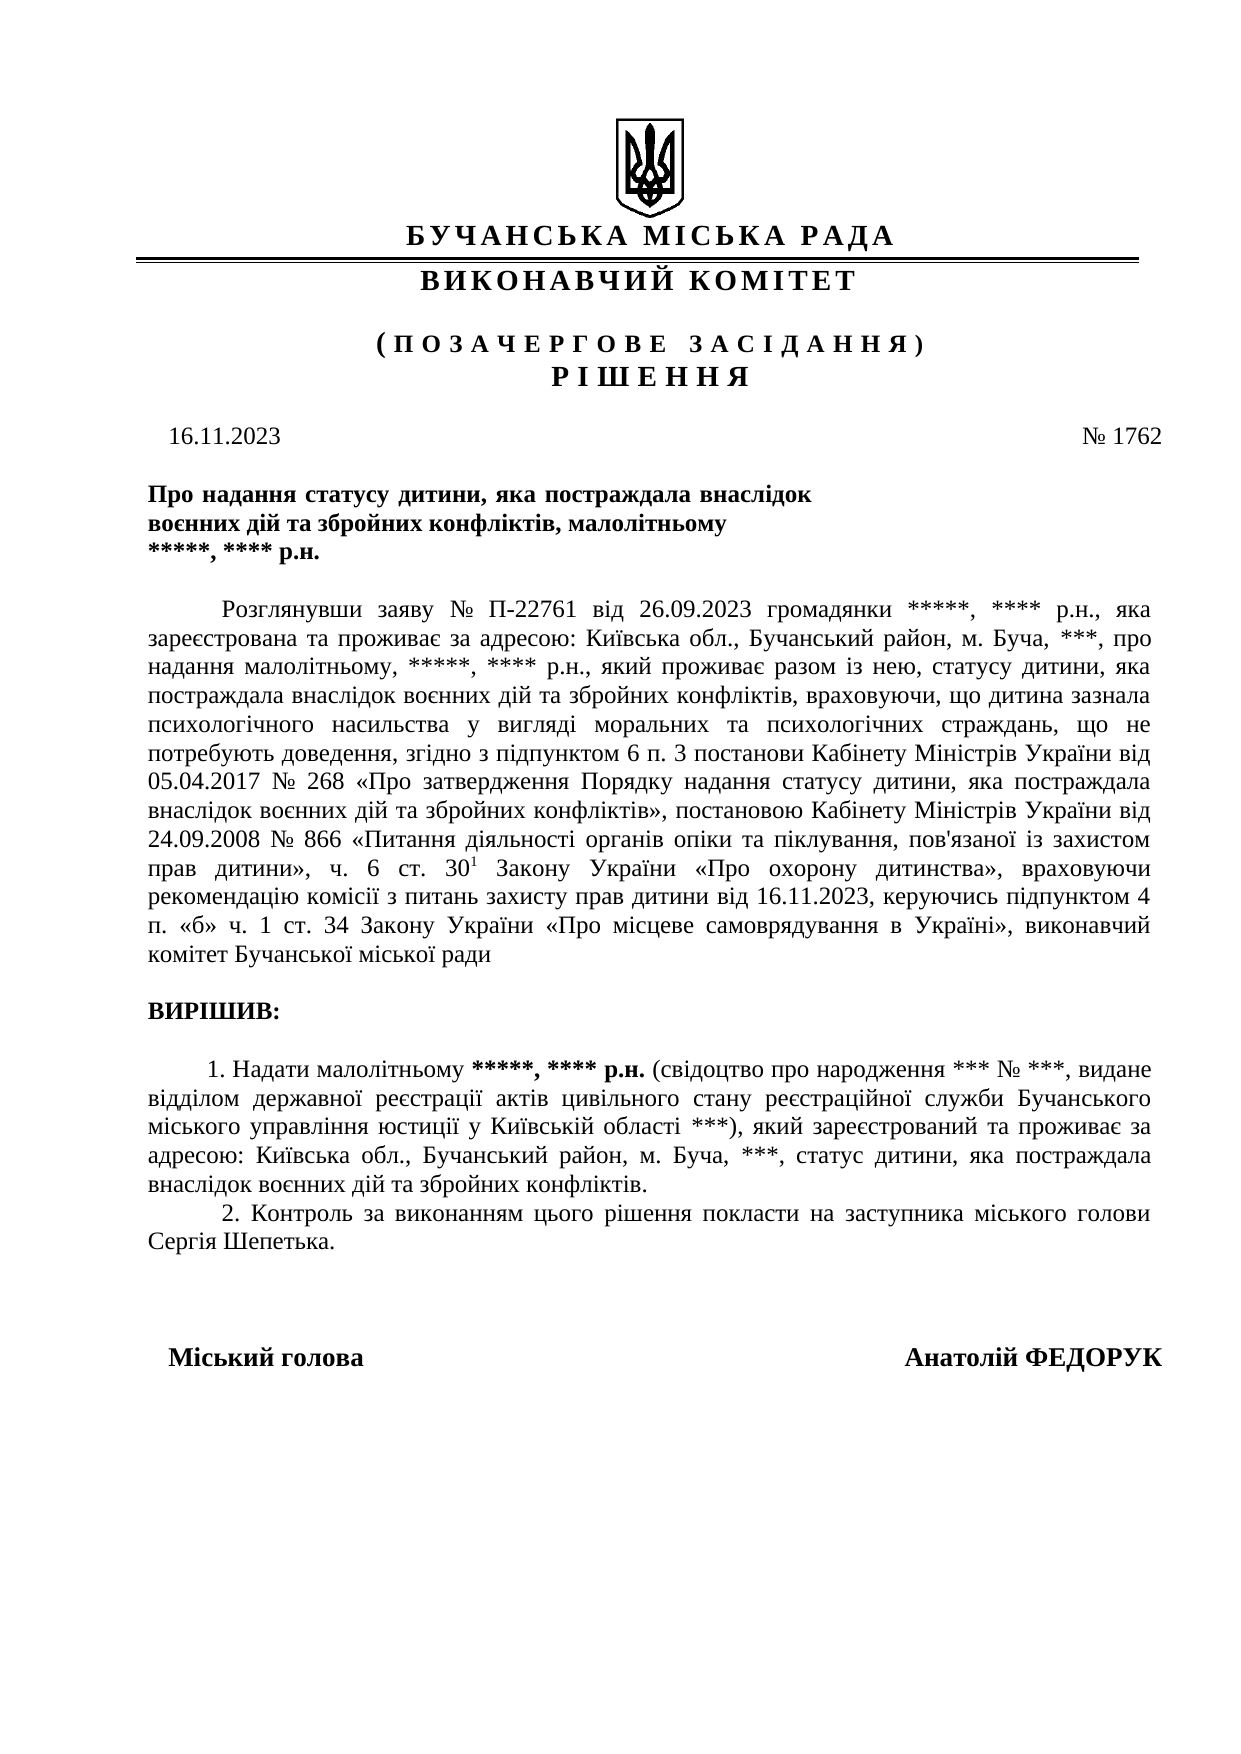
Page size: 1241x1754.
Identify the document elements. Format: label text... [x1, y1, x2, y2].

text 2. Контроль за виконанням цього рішення покласти на заступника міського голови Сергія Шепетька. [148, 1198, 1152, 1255]
table_header ВИКОНАВЧИЙ КОМІТЕТ [136, 263, 1139, 326]
text БУЧАНСЬКА МІСЬКА РАДА [148, 218, 1152, 252]
table_header Анатолій ФЕДОРУК [665, 1341, 1173, 1373]
text Про надання статусу дитини, яка постраждала внаслідок воєнних дій та збройних конфліктів, малолітньому [148, 479, 812, 536]
text 1. Надати малолітньому *****, **** р.н. (свідоцтво про народження *** № ***, видане відділом державної реєстрації актів цивільного стану реєстраційної служби Бучанського міського управління юстиції у Київській області ***), який зареєстрований та проживає за адресою: Київська обл., Бучанський район, м. Буча, ***, статус дитини, яка постраждала внаслідок воєнних дій та збройних конфліктів. [148, 1054, 1152, 1198]
text Розглянувши заяву № П-22761 від 26.09.2023 громадянки *****, **** р.н., яка зареєстрована та проживає за адресою: Київська обл., Бучанський район, м. Буча, ***, про надання малолітньому, *****, **** р.н., який проживає разом із нею, статусу дитини, яка постраждала внаслідок воєнних дій та збройних конфліктів, враховуючи, що дитина зазнала психологічного насильства у вигляді моральних та психологічних страждань, що не потребують доведення, згідно з підпунктом 6 п. 3 постанови Кабінету Міністрів України від 05.04.2017 № 268 «Про затвердження Порядку надання статусу дитини, яка постраждала внаслідок воєнних дій та збройних конфліктів», постановою Кабінету Міністрів України від 24.09.2008 № 866 «Питання діяльності органів опіки та піклування, пов'язаної із захистом прав дитини», ч. 6 ст. 301 Закону України «Про охорону дитинства», враховуючи рекомендацію комісії з питань захисту прав дитини від 16.11.2023, керуючись підпунктом 4 п. «б» ч. 1 ст. 34 Закону України «Про місцеве самоврядування в Україні», виконавчий комітет Бучанської міської ради [148, 594, 1152, 968]
text ВИРІШИВ: [148, 996, 1152, 1025]
table_header Міський голова [157, 1341, 664, 1373]
text РІШЕННЯ [148, 359, 1152, 393]
table_header 16.11.2023 [157, 421, 665, 450]
text *****, **** р.н. [148, 536, 812, 565]
table_header № 1762 [665, 421, 1173, 450]
text (ПОЗАЧЕРГОВЕ ЗАСІДАННЯ) [148, 326, 1152, 359]
picture [614, 117, 686, 219]
